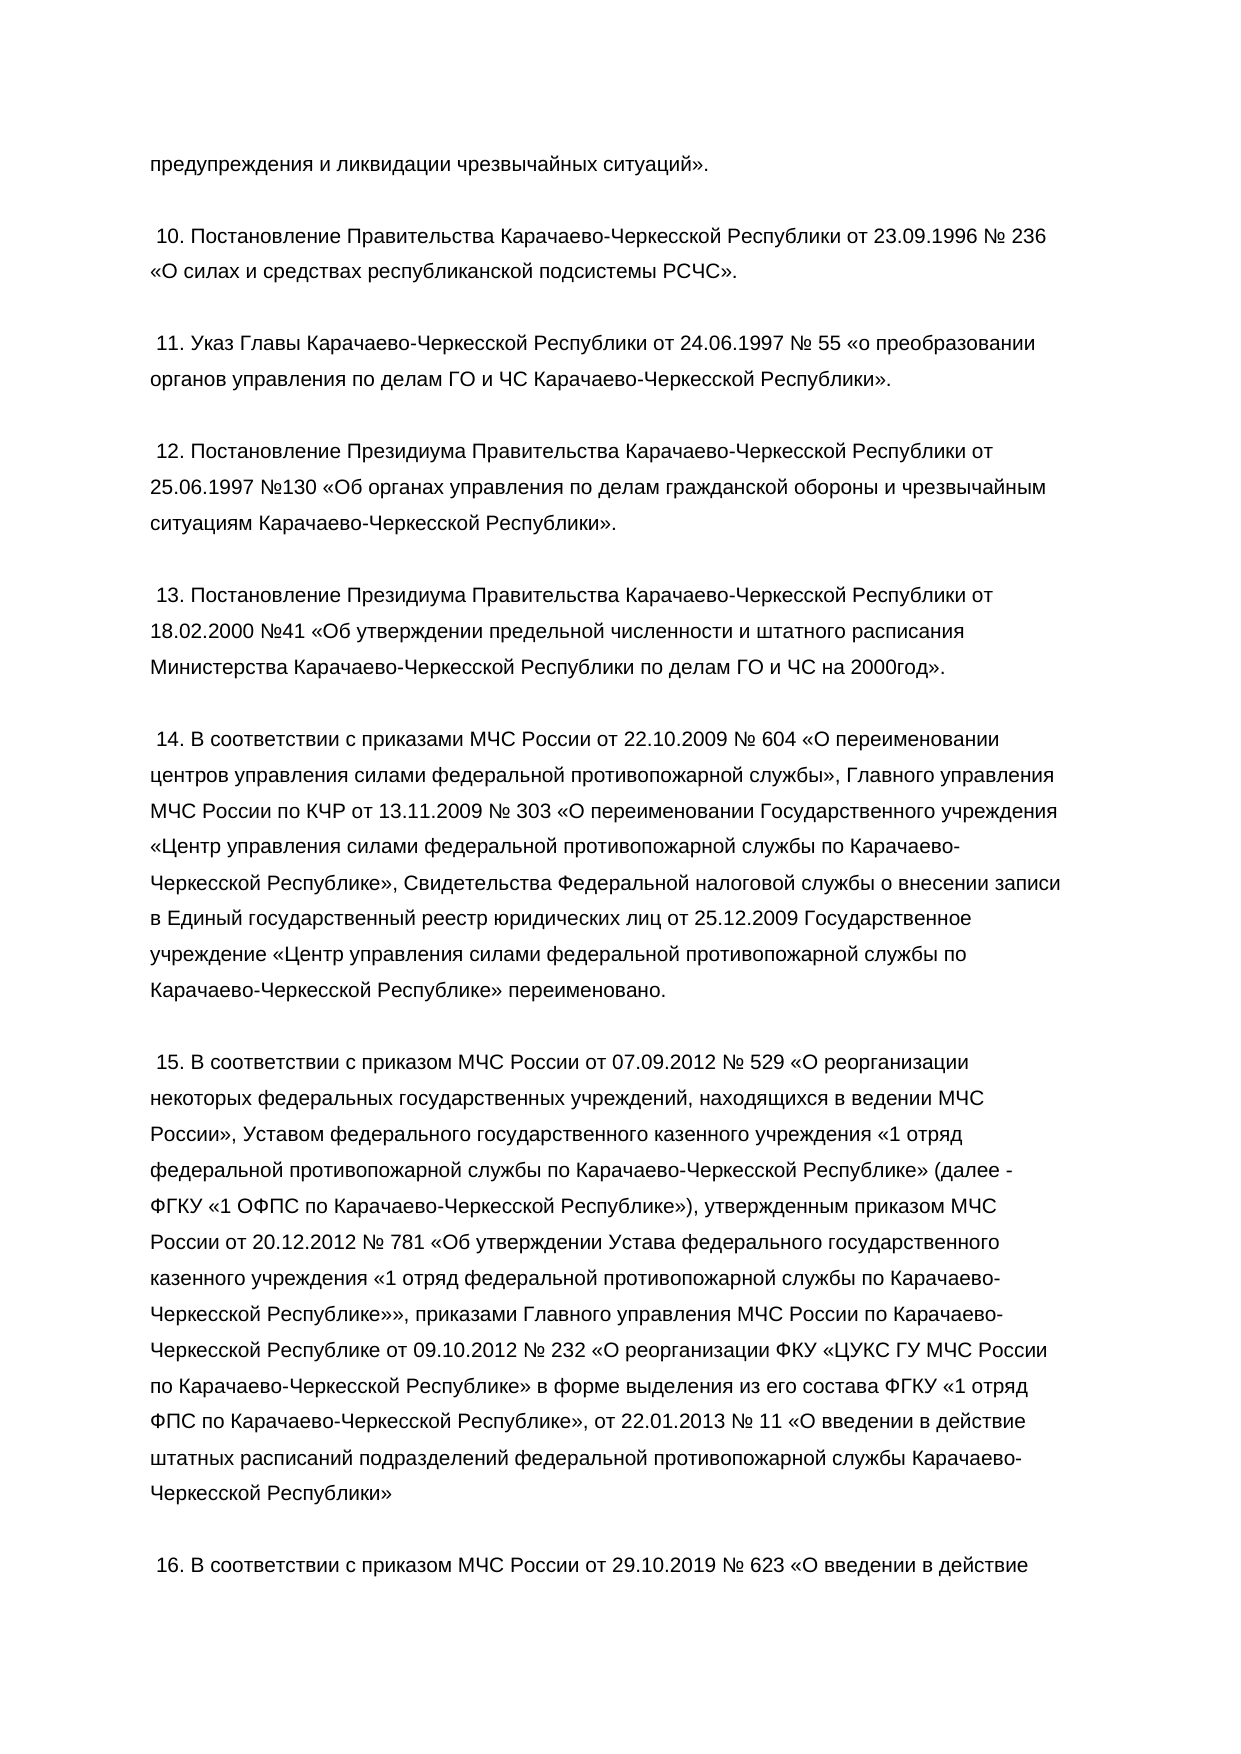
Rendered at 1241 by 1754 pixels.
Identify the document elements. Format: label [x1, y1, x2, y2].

table_cell [140, 150, 1078, 1577]
